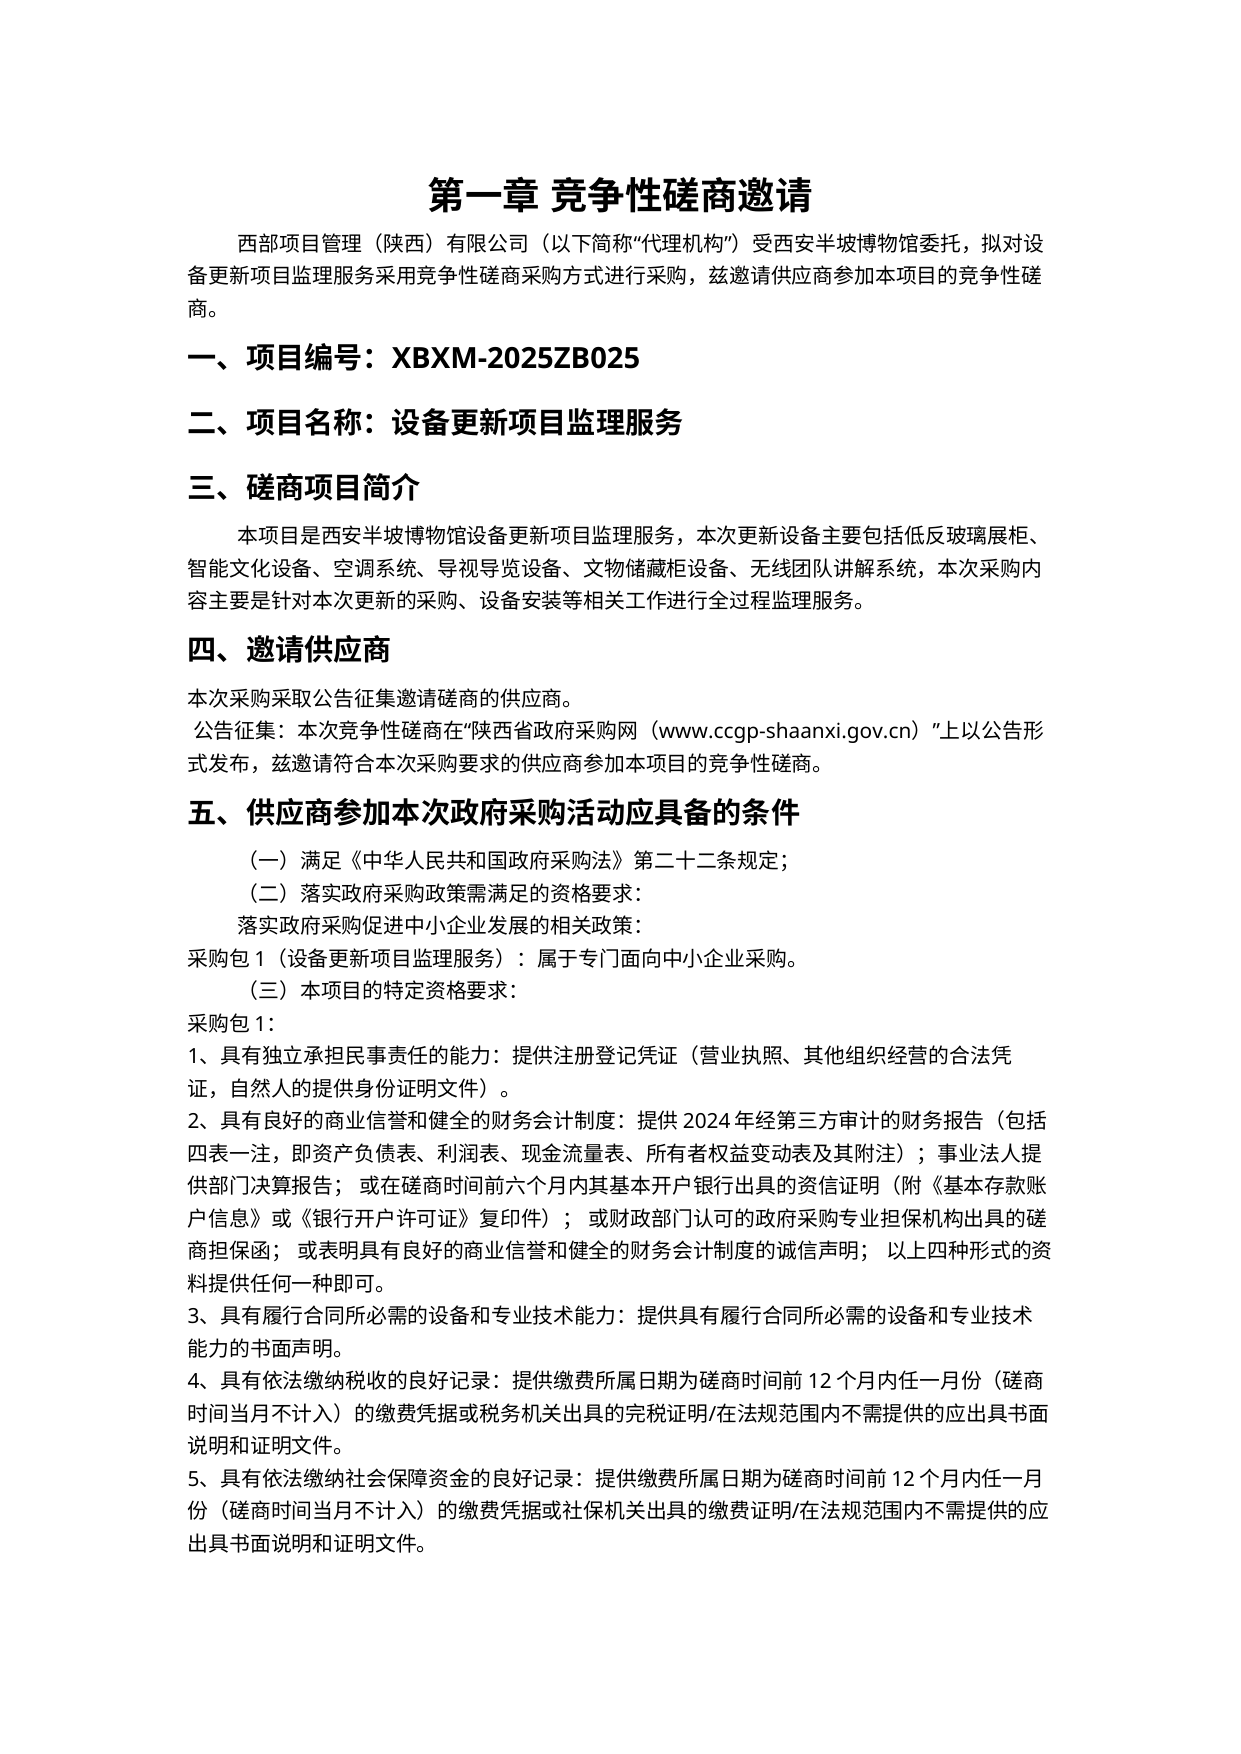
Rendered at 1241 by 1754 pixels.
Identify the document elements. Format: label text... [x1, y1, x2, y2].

text （三）本项目的特定资格要求： [187, 974, 1053, 1007]
text （二）落实政府采购政策需满足的资格要求： [187, 877, 1053, 909]
text 本次采购采取公告征集邀请磋商的供应商。 [187, 682, 1053, 714]
text 本项目是西安半坡博物馆设备更新项目监理服务，本次更新设备主要包括低反玻璃展柜、智能文化设备、空调系统、导视导览设备、文物储藏柜设备、无线团队讲解系统，本次采购内容主要是针对本次更新的采购、设备安装等相关工作进行全过程监理服务。 [187, 519, 1053, 617]
text 四、邀请供应商 [187, 617, 1053, 682]
text 4、具有依法缴纳税收的良好记录：提供缴费所属日期为磋商时间前12个月内任一月份（磋商时间当月不计入）的缴费凭据或税务机关出具的完税证明/在法规范围内不需提供的应出具书面说明和证明文件。 [187, 1364, 1053, 1462]
text 3、具有履行合同所必需的设备和专业技术能力：提供具有履行合同所必需的设备和专业技术能力的书面声明。 [187, 1299, 1053, 1364]
text 采购包1（设备更新项目监理服务）：属于专门面向中小企业采购。 [187, 942, 1053, 974]
text （一）满足《中华人民共和国政府采购法》第二十二条规定； [187, 844, 1053, 877]
text 2、具有良好的商业信誉和健全的财务会计制度：提供2024年经第三方审计的财务报告（包括四表一注，即资产负债表、利润表、现金流量表、所有者权益变动表及其附注）；事业法人提供部门决算报告； 或在磋商时间前六个月内其基本开户银行出具的资信证明（附《基本存款账户信息》或《银行开户许可证》复印件）； 或财政部门认可的政府采购专业担保机构出具的磋商担保函； 或表明具有良好的商业信誉和健全的财务会计制度的诚信声明； 以上四种形式的资料提供任何一种即可。 [187, 1104, 1053, 1299]
text 5、具有依法缴纳社会保障资金的良好记录：提供缴费所属日期为磋商时间前12个月内任一月份（磋商时间当月不计入）的缴费凭据或社保机关出具的缴费证明/在法规范围内不需提供的应出具书面说明和证明文件。 [187, 1462, 1053, 1559]
text 三、磋商项目简介 [187, 454, 1053, 519]
text 二、项目名称：设备更新项目监理服务 [187, 389, 1053, 454]
text 一、项目编号：XBXM-2025ZB025 [187, 324, 1053, 389]
text 公告征集：本次竞争性磋商在“陕西省政府采购网（www.ccgp-shaanxi.gov.cn）”上以公告形式发布，兹邀请符合本次采购要求的供应商参加本项目的竞争性磋商。 [187, 714, 1053, 779]
text 西部项目管理（陕西）有限公司（以下简称“代理机构”）受西安半坡博物馆委托，拟对设备更新项目监理服务采用竞争性磋商采购方式进行采购，兹邀请供应商参加本项目的竞争性磋商。 [187, 227, 1053, 324]
text 第一章 竞争性磋商邀请 [187, 162, 1053, 227]
text 落实政府采购促进中小企业发展的相关政策： [187, 909, 1053, 942]
text 1、具有独立承担民事责任的能力：提供注册登记凭证（营业执照、其他组织经营的合法凭证，自然人的提供身份证明文件）。 [187, 1039, 1053, 1104]
text 五、供应商参加本次政府采购活动应具备的条件 [187, 779, 1053, 844]
text 采购包1： [187, 1007, 1053, 1039]
